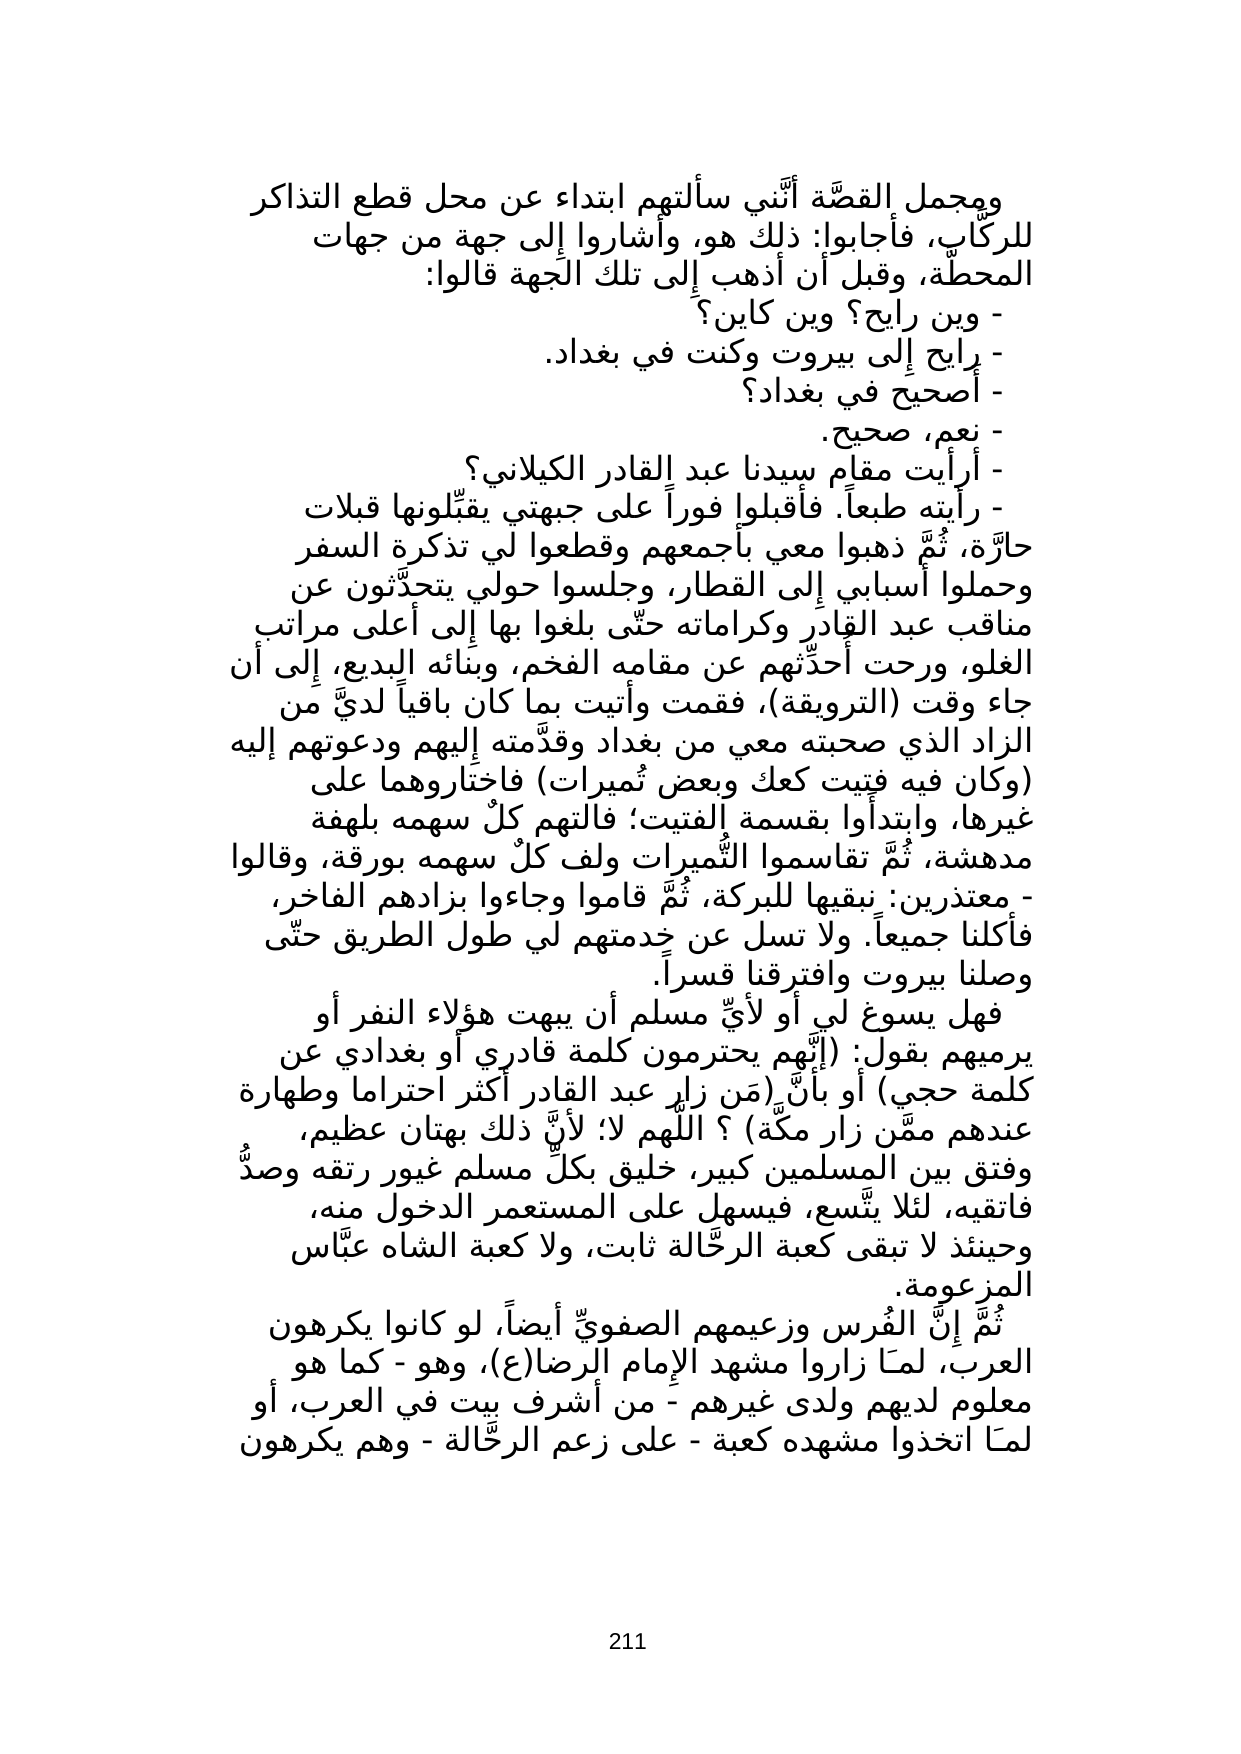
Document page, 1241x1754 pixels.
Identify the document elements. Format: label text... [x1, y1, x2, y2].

text ثُمَّ إِنَّ الفُرس وزعيمهم الصفويِّ أيضاً، لو كانوا يكرهون العرب، لمـَا زاروا مشهد الإِمام الرضا(ع)، وهو - كما هو معلوم لديهم ولدى غيرهم - من أشرف بيت في العرب، أو لمـَا اتخذوا مشهده كعبة - على زعم الرحَّالة - وهم يكرهون [222, 1304, 1033, 1459]
text - أَصحيح في بغداد؟ [222, 371, 1033, 410]
text فهل يسوغ لي أو لأيِّ مسلم أن يبهت هؤلاء النفر أو يرميهم بقول: (إنَّهم يحترمون كلمة قادري أو بغدادي عن كلمة حجي) أو بأنَّ (مَن زار عبد القادر أكثر احتراما وطهارة عندهم ممَّن زار مكَّة) ؟ اللَّهم لا؛ لأنَّ ذلك بهتان عظيم، وفتق بين المسلمين كبير، خليق بكلِّ مسلم غيور رتقه وصدُّ فاتقيه، لئلا يتَّسع، فيسهل على المستعمر الدخول منه، وحينئذ لا تبقى كعبة الرحَّالة ثابت، ولا كعبة الشاه عبَّاس المزعومة. [222, 993, 1033, 1304]
text - نعم، صحيح. [222, 410, 1033, 449]
text - أرأيت مقام سيدنا عبد القادر الكيلاني؟ [222, 449, 1033, 488]
text ومجمل القصَّة أنَّني سألتهم ابتداء عن محل قطع التذاكر للركَّاب، فأجابوا: ذلك هو، وأشاروا إِلى جهة من جهات المحطَّة، وقبل أن أذهب إِلى تلك الجهة قالوا: [222, 177, 1033, 294]
text - رأيته طبعاً. فأقبلوا فوراً على جبهتي يقبِّلونها قبلات حارَّة، ثُمَّ ذهبوا معي بأجمعهم وقطعوا لي تذكرة السفر وحملوا أسبابي إِلى القطار، وجلسوا حولي يتحدَّثون عن مناقب عبد القادر وكراماته حتّى بلغوا بها إِلى أعلى مراتب الغلو، ورحت أُحدِّثهم عن مقامه الفخم، وبنائه البديع، إِلى أن جاء وقت (الترويقة)، فقمت وأتيت بما كان باقياً لديَّ من الزاد الذي صحبته معي من بغداد وقدَّمته إِليهم ودعوتهم إليه (وكان فيه فتيت كعك وبعض تُميرات) فاختاروهما على غيرها، وابتدأَوا بقسمة الفتيت؛ فالتهم كلٌ سهمه بلهفة مدهشة، ثُمَّ تقاسموا التُّميرات ولف كلٌ سهمه بورقة، وقالوا - معتذرين: نبقيها للبركة، ثُمَّ قاموا وجاءوا بزادهم الفاخر، فأكلنا جميعاً. ولا تسل عن خدمتهم لي طول الطريق حتّى وصلنا بيروت وافترقنا قسراً. [222, 488, 1033, 993]
text - وين رايح؟ وين كاين؟ [222, 294, 1033, 333]
text - رايح إِلى بيروت وكنت في بغداد. [222, 333, 1033, 371]
